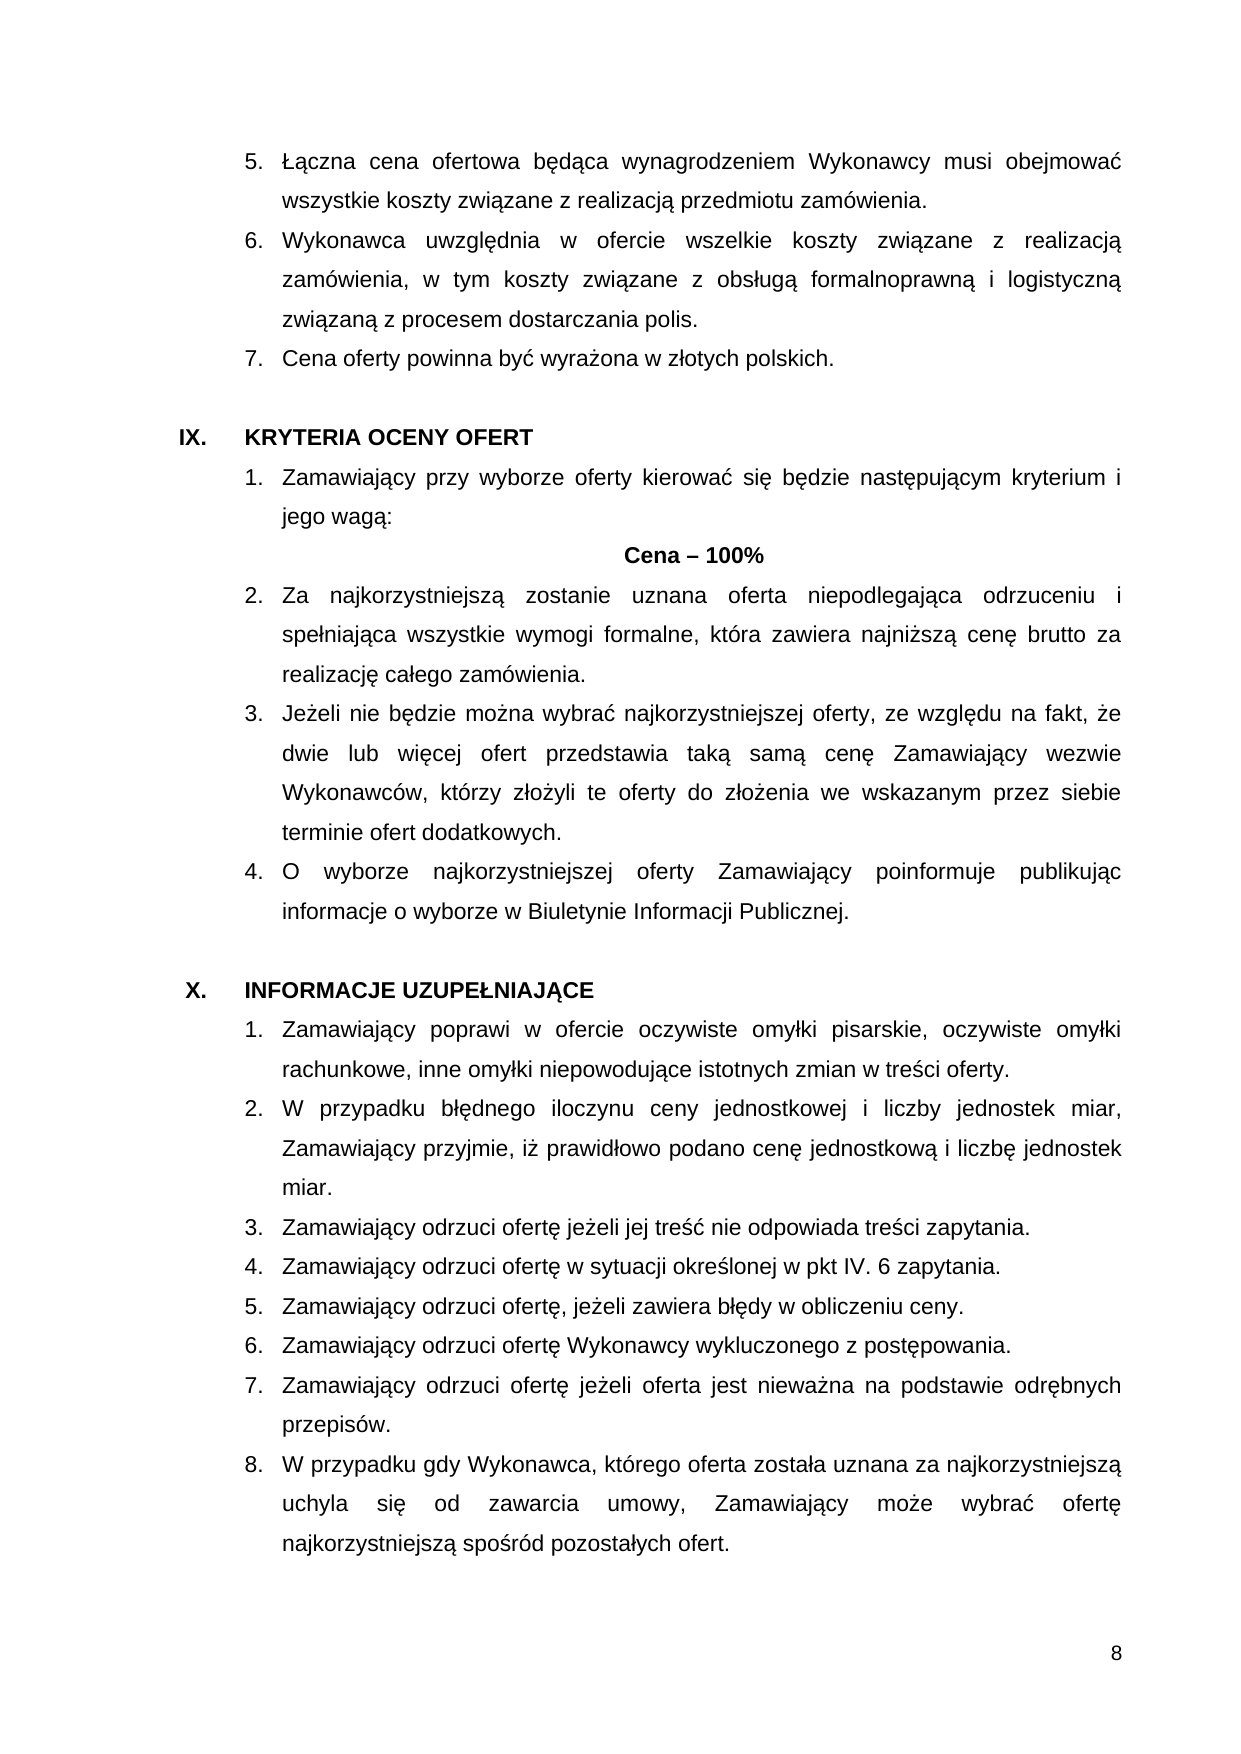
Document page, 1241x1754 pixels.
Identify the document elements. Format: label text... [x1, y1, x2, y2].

list Zamawiający poprawi w ofercie oczywiste omyłki pisarskie, oczywiste omyłki rachunkowe, inne omyłki niepowodujące istotnych zmian w treści oferty. [244, 1016, 1122, 1082]
list Łączna cena ofertowa będąca wynagrodzeniem Wykonawcy musi obejmować wszystkie koszty związane z realizacją przedmiotu zamówienia. [244, 148, 1122, 213]
list Cena oferty powinna być wyrażona w złotych polskich. [244, 345, 1122, 371]
list Zamawiający odrzuci ofertę jeżeli oferta jest nieważna na podstawie odrębnych przepisów. [244, 1372, 1122, 1437]
list W przypadku błędnego iloczynu ceny jednostkowej i liczby jednostek miar, Zamawiający przyjmie, iż prawidłowo podano cenę jednostkową i liczbę jednostek miar. [244, 1095, 1122, 1201]
list Zamawiający odrzuci ofertę w sytuacji określonej w pkt IV. 6 zapytania. [244, 1253, 1122, 1279]
list Zamawiający odrzuci ofertę Wykonawcy wykluczonego z postępowania. [244, 1332, 1122, 1358]
list Wykonawca uwzględnia w ofercie wszelkie koszty związane z realizacją zamówienia, w tym koszty związane z obsługą formalnoprawną i logistyczną związaną z procesem dostarczania polis. [244, 227, 1122, 332]
list Zamawiający odrzuci ofertę, jeżeli zawiera błędy w obliczeniu ceny. [244, 1293, 1122, 1319]
list Zamawiający przy wyborze oferty kierować się będzie następującym kryterium i jego wagą: [244, 463, 1122, 529]
list W przypadku gdy Wykonawca, którego oferta została uznana za najkorzystniejszą uchyla się od zawarcia umowy, Zamawiający może wybrać ofertę najkorzystniejszą spośród pozostałych ofert. [244, 1451, 1122, 1556]
text Cena – 100% [207, 542, 1122, 569]
list Zamawiający odrzuci ofertę jeżeli jej treść nie odpowiada treści zapytania. [244, 1214, 1122, 1240]
list Jeżeli nie będzie można wybrać najkorzystniejszej oferty, ze względu na fakt, że dwie lub więcej ofert przedstawia taką samą cenę Zamawiający wezwie Wykonawców, którzy złożyli te oferty do złożenia we wskazanym przez siebie terminie ofert dodatkowych. [244, 700, 1122, 845]
list Za najkorzystniejszą zostanie uznana oferta niepodlegająca odrzuceniu i spełniająca wszystkie wymogi formalne, która zawiera najniższą cenę brutto za realizację całego zamówienia. [244, 582, 1122, 687]
list KRYTERIA OCENY OFERT [207, 424, 1122, 450]
list O wyborze najkorzystniejszej oferty Zamawiający poinformuje publikując informacje o wyborze w Biuletynie Informacji Publicznej. [244, 858, 1122, 924]
list INFORMACJE UZUPEŁNIAJĄCE [207, 977, 1122, 1003]
